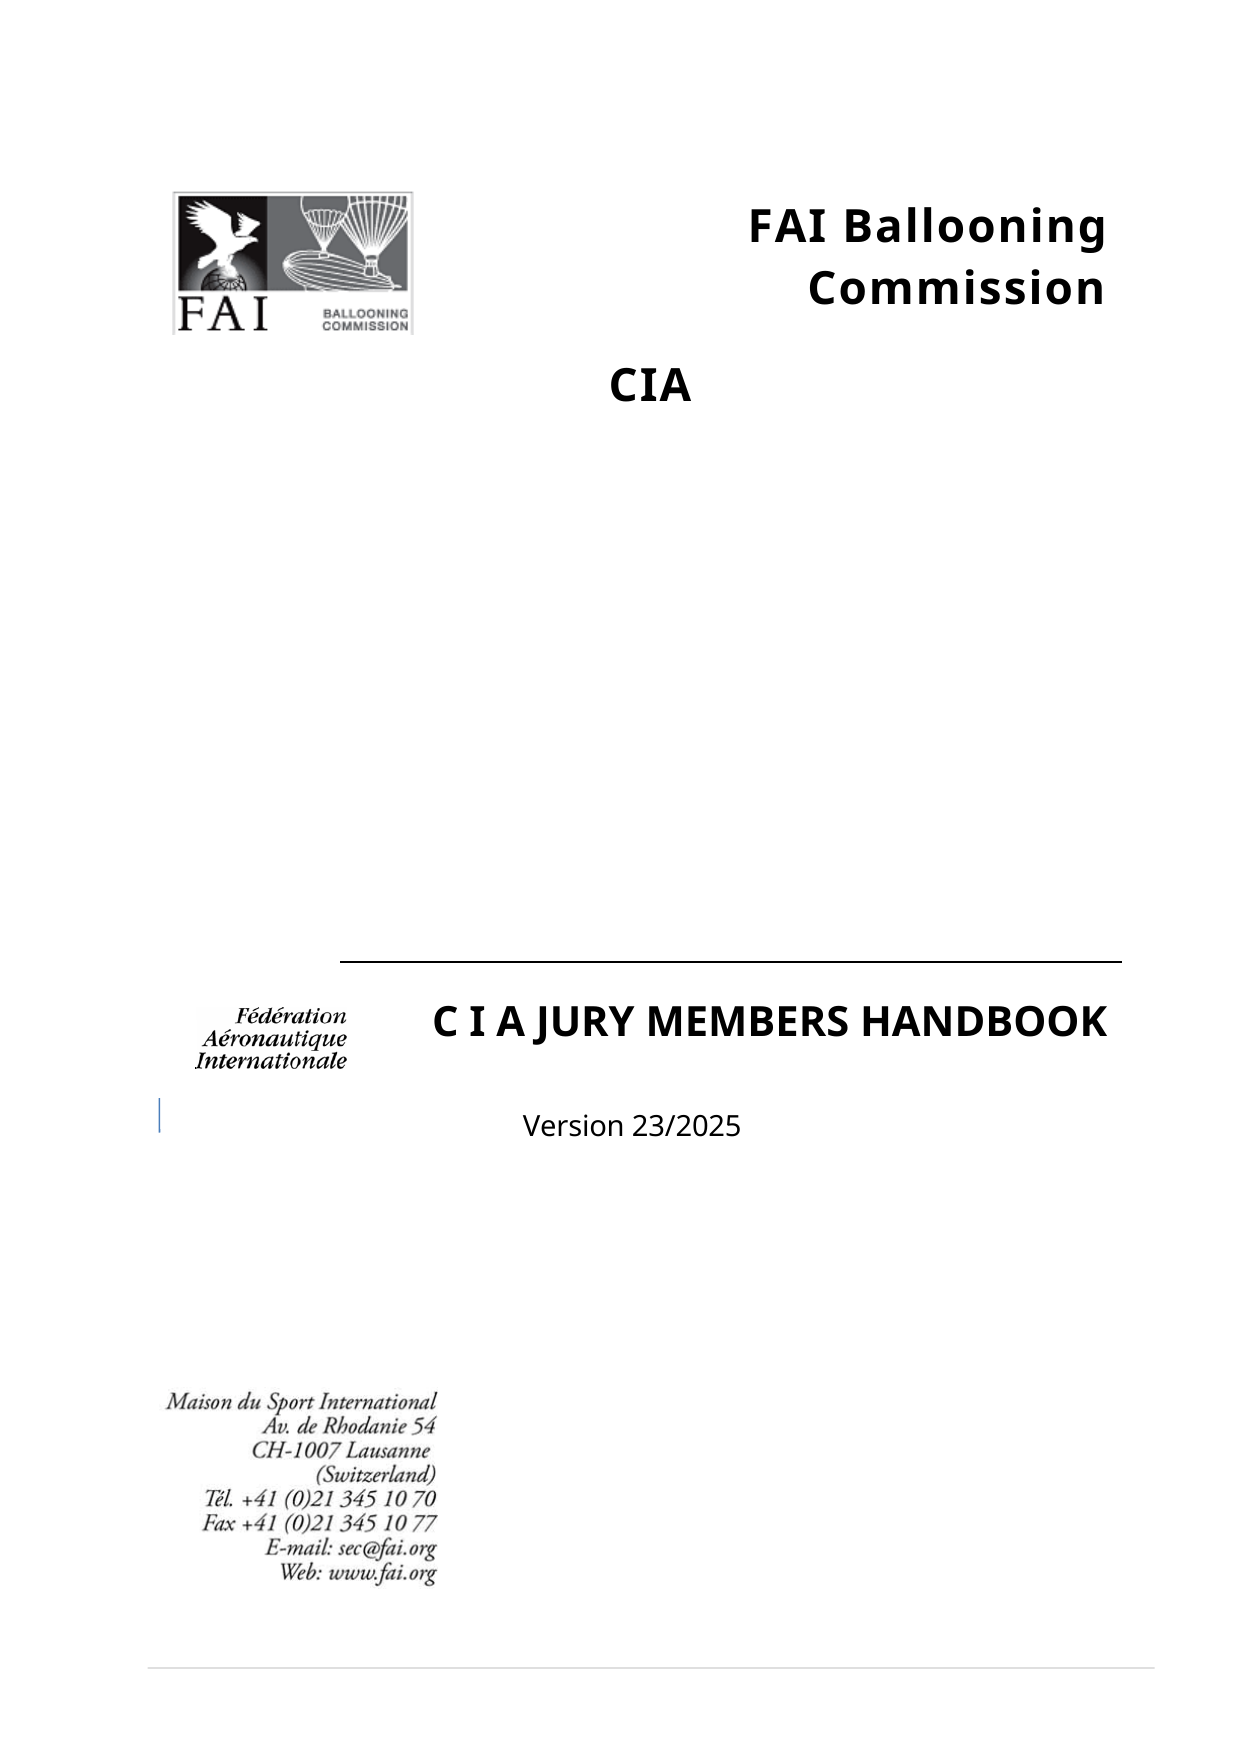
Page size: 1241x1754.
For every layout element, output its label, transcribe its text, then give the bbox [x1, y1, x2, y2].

picture [186, 999, 357, 1079]
text Version 23/2025 [148, 1106, 1152, 1145]
text C I A JURY MEMBERS HANDBOOK [148, 992, 1107, 1049]
text FAI Ballooning Commission [148, 193, 1107, 352]
text CIA [148, 352, 1152, 414]
picture [168, 186, 417, 335]
